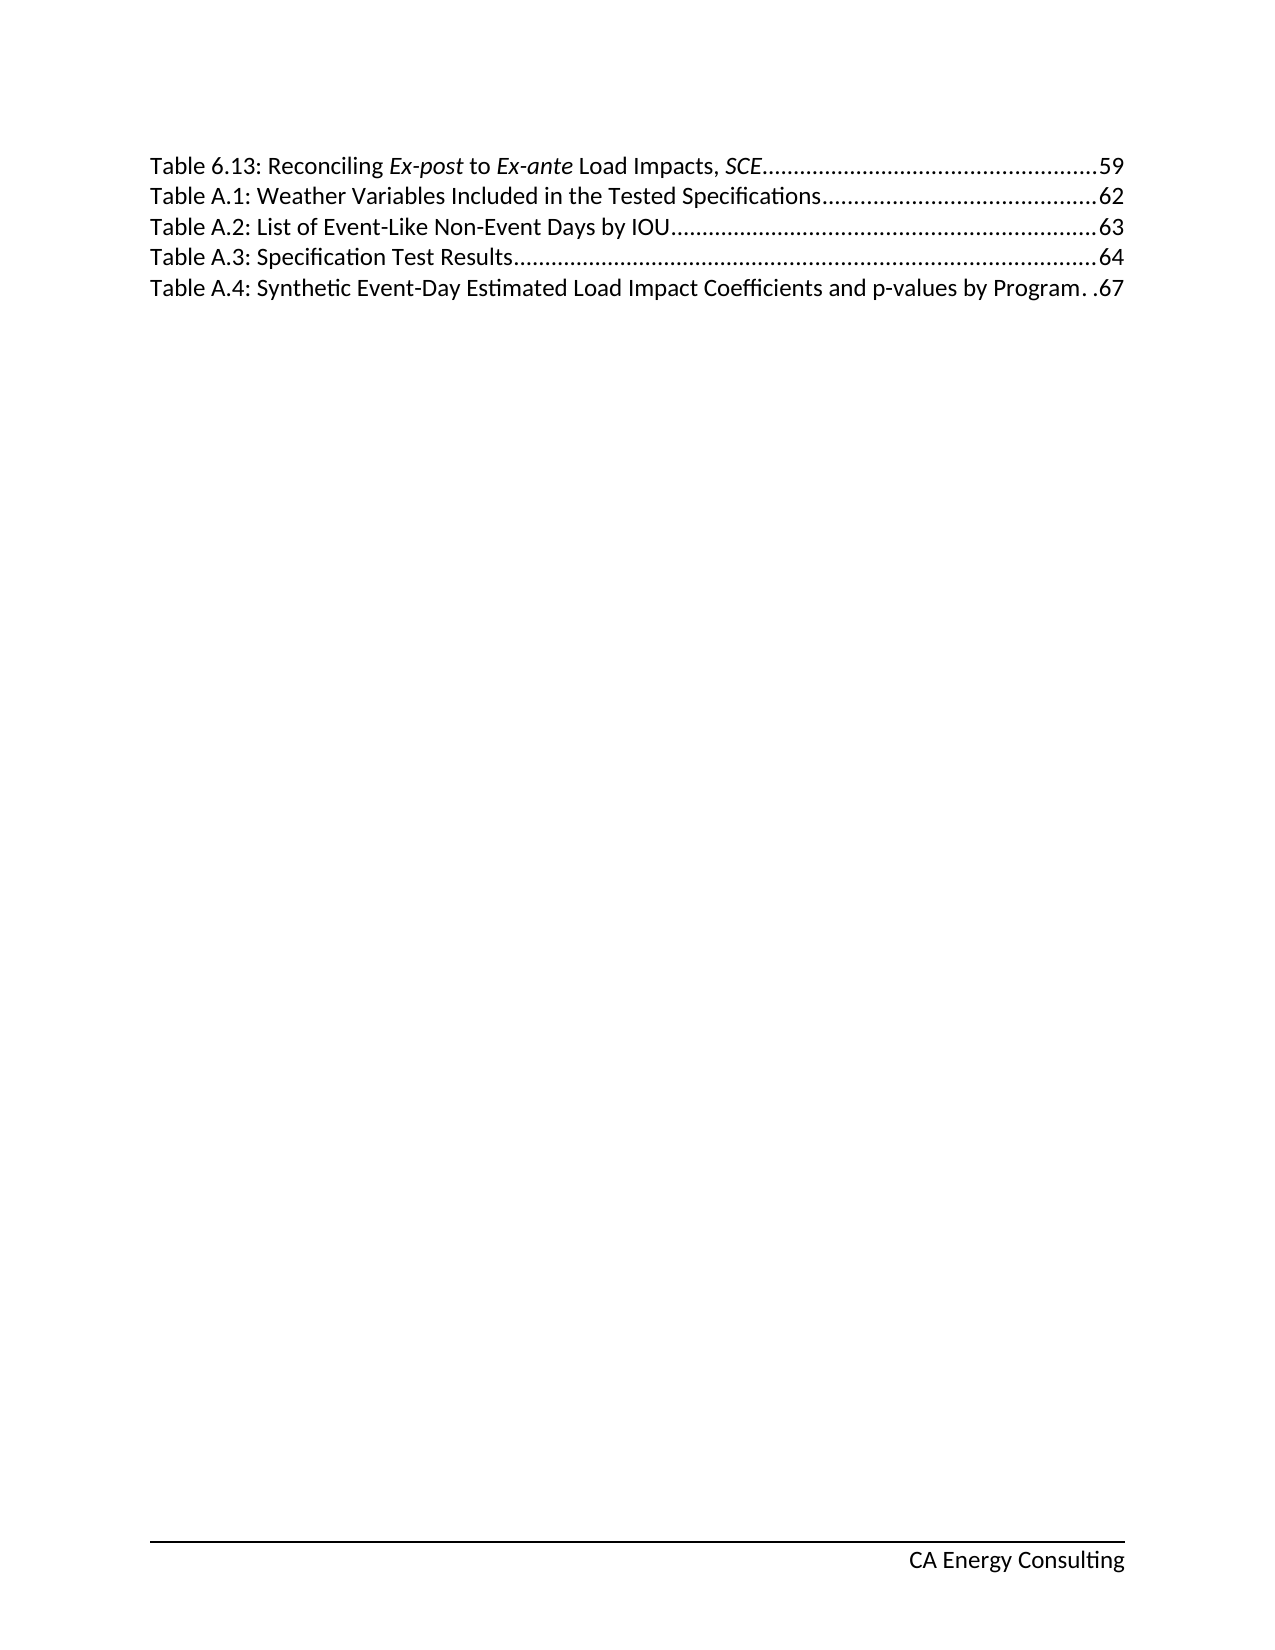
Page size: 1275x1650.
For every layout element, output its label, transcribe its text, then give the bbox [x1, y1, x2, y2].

text Table A.3: Specification Test Results 64 [150, 242, 1125, 272]
text Table A.2: List of Event-Like Non-Event Days by IOU 63 [150, 211, 1125, 242]
text Table A.4: Synthetic Event-Day Estimated Load Impact Coefficients and p-values by Program 67 [150, 272, 1125, 303]
text Table A.1: Weather Variables Included in the Tested Specifications 62 [150, 181, 1125, 211]
text Table 6.13: Reconciling Ex-post to Ex-ante Load Impacts, SCE 59 [150, 150, 1125, 181]
